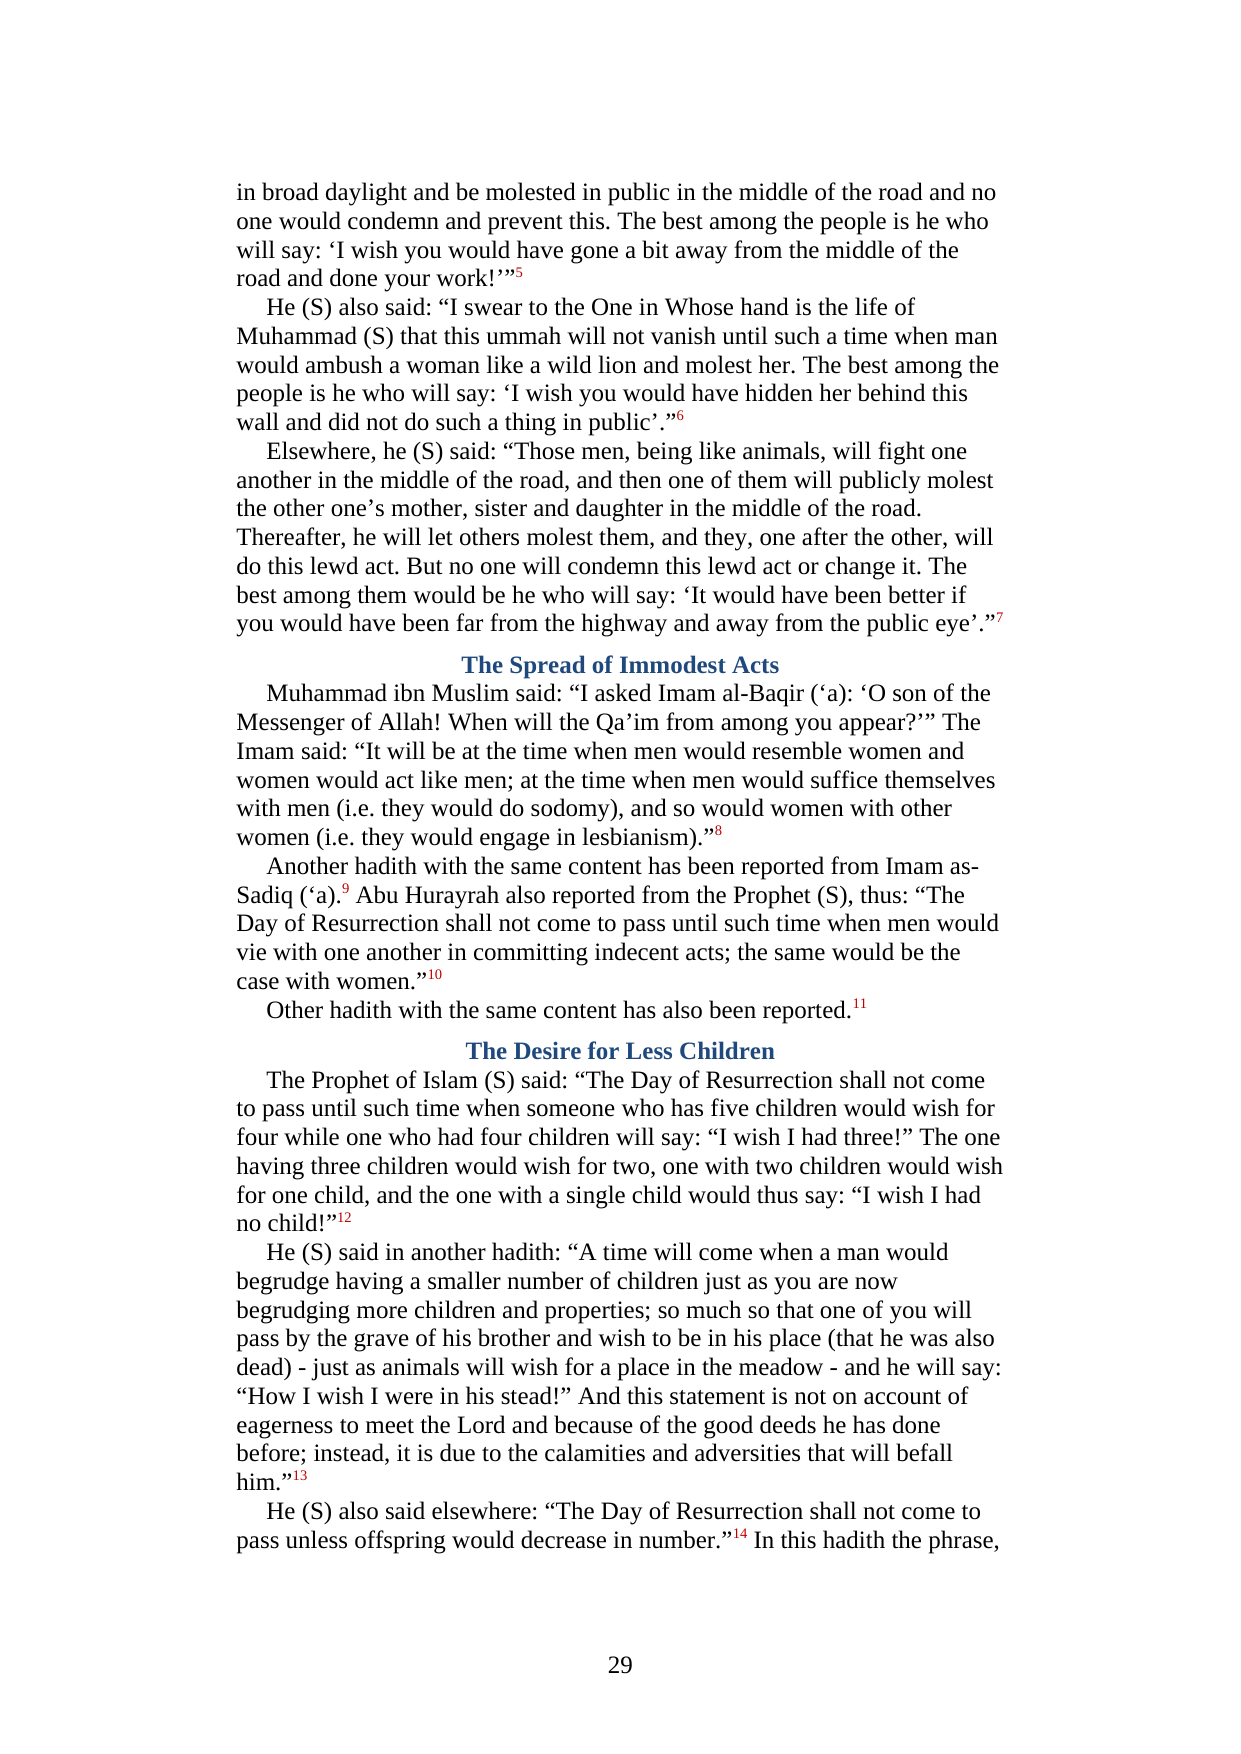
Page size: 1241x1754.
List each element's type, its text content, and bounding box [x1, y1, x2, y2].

subtitle The Spread of Immodest Acts [236, 650, 1004, 678]
text Another hadith with the same content has been reported from Imam as-Sadiq (‘a).9 Abu Hurayrah also reported from the Prophet (S), thus: “The Day of Resurrection shall not come to pass until such time when men would vie with one another in committing indecent acts; the same would be the case with women.”10 [236, 851, 1004, 995]
text He (S) also said: “I swear to the One in Whose hand is the life of Muhammad (S) that this ummah will not vanish until such a time when man would ambush a woman like a wild lion and molest her. The best among the people is he who will say: ‘I wish you would have hidden her behind this wall and did not do such a thing in public’.”6 [236, 292, 1004, 436]
text The Prophet of Islam (S) said: “The Day of Resurrection shall not come to pass until such time when someone who has five children would wish for four while one who had four children will say: “I wish I had three!” The one having three children would wish for two, one with two children would wish for one child, and the one with a single child would thus say: “I wish I had no child!”12 [236, 1065, 1004, 1237]
text Elsewhere, he (S) said: “Those men, being like animals, will fight one another in the middle of the road, and then one of them will publicly molest the other one’s mother, sister and daughter in the middle of the road. Thereafter, he will let others molest them, and they, one after the other, will do this lewd act. But no one will condemn this lewd act or change it. The best among them would be he who will say: ‘It would have been better if you would have been far from the highway and away from the public eye’.”7 [236, 436, 1004, 637]
text He (S) said in another hadith: “A time will come when a man would begrudge having a smaller number of children just as you are now begrudging more children and properties; so much so that one of you will pass by the grave of his brother and wish to be in his place (that he was also dead) - just as animals will wish for a place in the meadow - and he will say: “How I wish I were in his stead!” And this statement is not on account of eagerness to meet the Lord and because of the good deeds he has done before; instead, it is due to the calamities and adversities that will befall him.”13 [236, 1237, 1004, 1496]
subtitle The Desire for Less Children [236, 1036, 1004, 1065]
text Muhammad ibn Muslim said: “I asked Imam al-Baqir (‘a): ‘O son of the Messenger of Allah! When will the Qa’im from among you appear?’” The Imam said: “It will be at the time when men would resemble women and women would act like men; at the time when men would suffice themselves with men (i.e. they would do sodomy), and so would women with other women (i.e. they would engage in lesbianism).”8 [236, 678, 1004, 851]
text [236, 1496, 1004, 1553]
text Other hadith with the same content has also been reported.11 [236, 995, 1004, 1023]
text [236, 177, 1004, 292]
